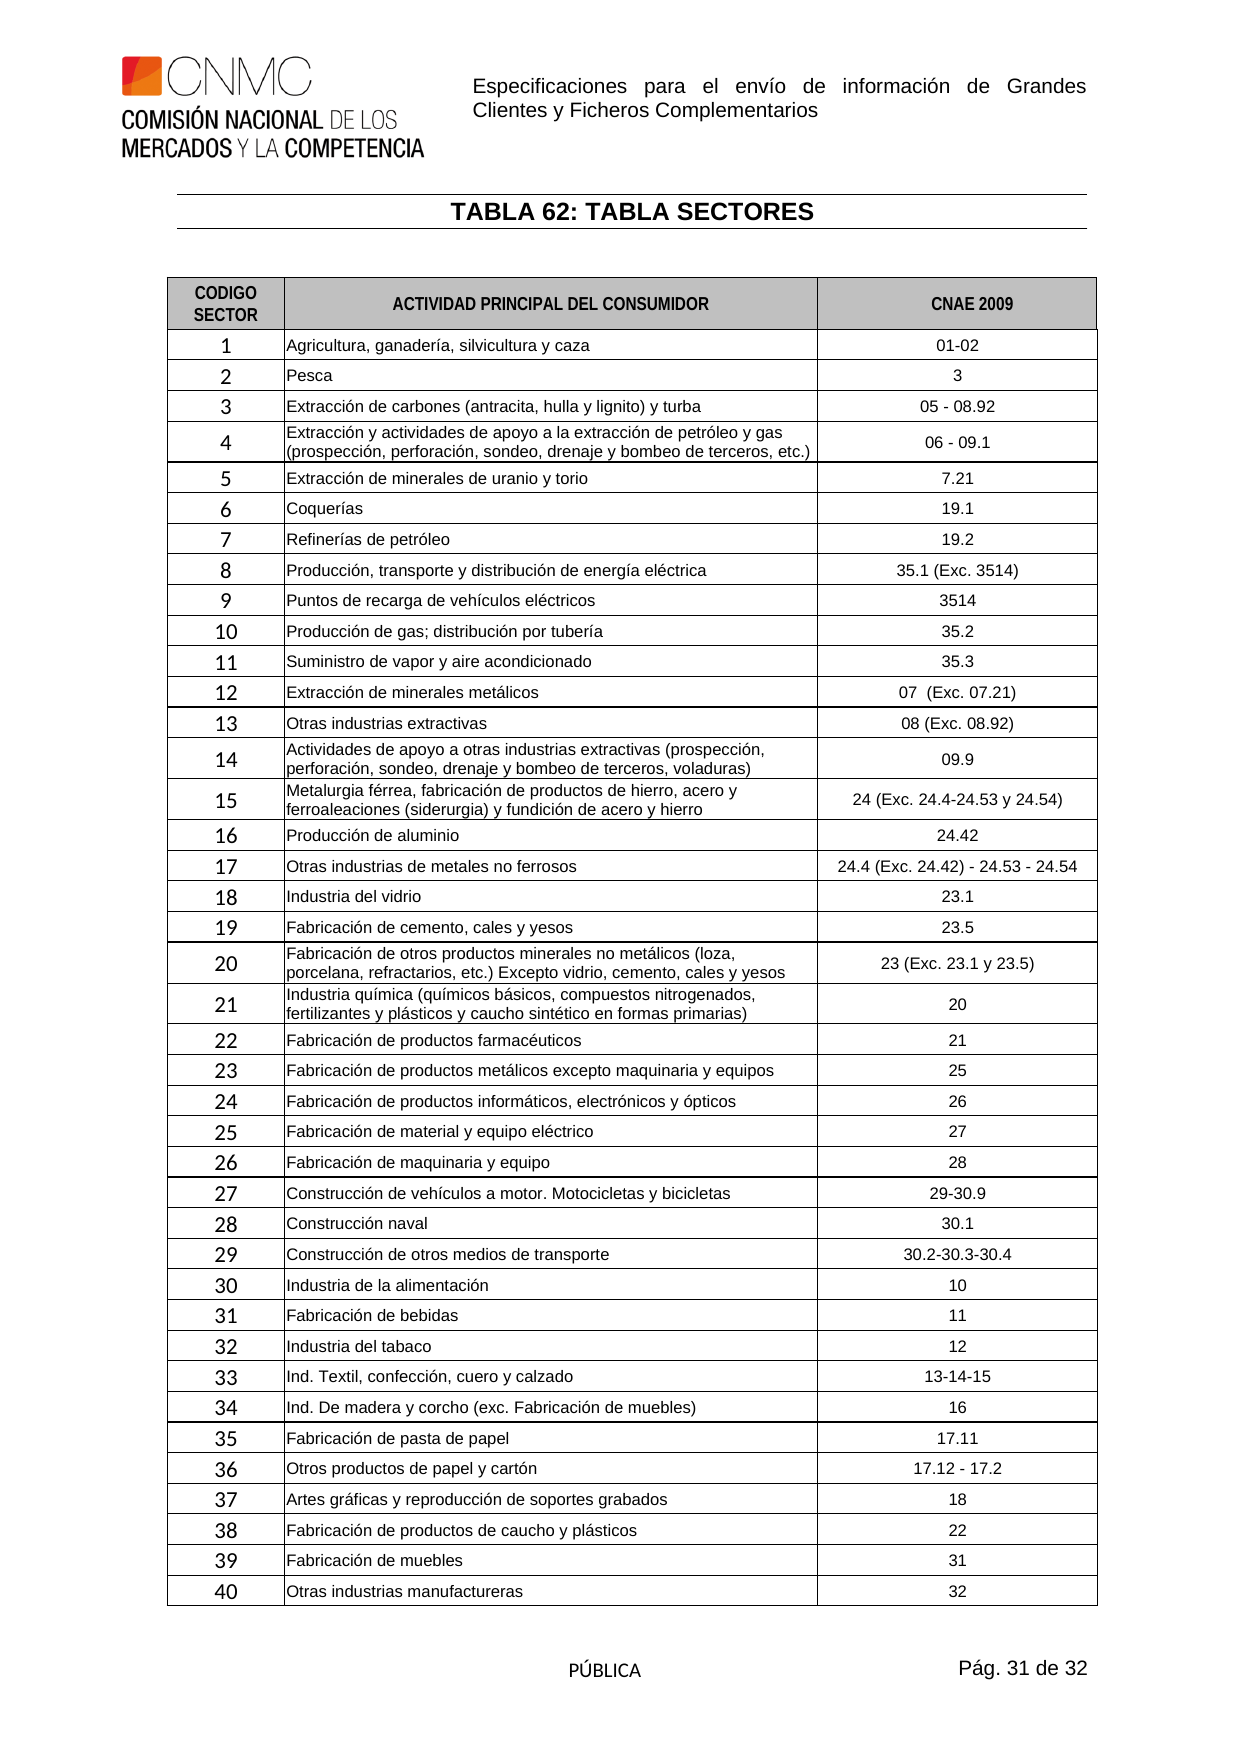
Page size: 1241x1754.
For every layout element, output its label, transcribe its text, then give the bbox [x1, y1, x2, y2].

table_cell 18 [168, 881, 284, 911]
table_cell 19.1 [818, 493, 1097, 523]
table_cell 20 [818, 984, 1097, 1023]
table_cell 12 [818, 1331, 1097, 1360]
table_cell Fabricación de otros productos minerales no metálicos (loza, porcelana, refractarios, etc.) Excepto vidrio, cemento, cales y yesos [285, 943, 817, 982]
table_cell 8 [168, 554, 284, 584]
table_cell 2 [168, 360, 284, 390]
table_cell 23 (Exc. 23.1 y 23.5) [818, 943, 1097, 982]
table_cell Construcción de vehículos a motor. Motocicletas y bicicletas [285, 1178, 817, 1207]
table_cell Extracción de minerales de uranio y torio [285, 463, 817, 492]
table_cell 1 [168, 330, 284, 359]
table_cell Extracción y actividades de apoyo a la extracción de petróleo y gas (prospección, perforación, sondeo, drenaje y bombeo de terceros, etc.) [285, 422, 817, 461]
table_cell 40 [168, 1576, 284, 1605]
table_cell Metalurgia férrea, fabricación de productos de hierro, acero y ferroaleaciones (siderurgia) y fundición de acero y hierro [285, 779, 817, 819]
subtitle TABLA 62: TABLA SECTORES [177, 195, 1087, 228]
table_cell Artes gráficas y reproducción de soportes grabados [285, 1484, 817, 1513]
table_cell 24.4 (Exc. 24.42) - 24.53 - 24.54 [818, 851, 1097, 880]
table_cell 12 [168, 677, 284, 706]
table_cell 37 [168, 1484, 284, 1513]
table_cell 27 [818, 1116, 1097, 1146]
table_cell Ind. De madera y corcho (exc. Fabricación de muebles) [285, 1392, 817, 1421]
table_cell Otras industrias manufactureras [285, 1576, 817, 1605]
table_cell 31 [168, 1300, 284, 1329]
table_cell Fabricación de muebles [285, 1545, 817, 1574]
table_cell Refinerías de petróleo [285, 524, 817, 553]
table_cell 26 [168, 1147, 284, 1176]
table_cell Producción de aluminio [285, 820, 817, 849]
table_cell Fabricación de maquinaria y equipo [285, 1147, 817, 1176]
table_header ACTIVIDAD PRINCIPAL DEL CONSUMIDOR [285, 278, 817, 329]
table_cell 26 [818, 1086, 1097, 1115]
table_cell 11 [168, 646, 284, 676]
table_header CODIGO SECTOR [168, 278, 284, 329]
table_cell 24.42 [818, 820, 1097, 849]
table_cell 20 [168, 943, 284, 982]
table_cell Industria del tabaco [285, 1331, 817, 1360]
table_cell 23 [168, 1055, 284, 1084]
table_cell 19 [168, 912, 284, 941]
table_cell 18 [818, 1484, 1097, 1513]
table_cell Producción, transporte y distribución de energía eléctrica [285, 554, 817, 584]
table_cell Construcción naval [285, 1208, 817, 1238]
table_cell 35.1 (Exc. 3514) [818, 554, 1097, 584]
table_cell 23.5 [818, 912, 1097, 941]
table_cell Ind. Textil, confección, cuero y calzado [285, 1361, 817, 1391]
table_cell 30.1 [818, 1208, 1097, 1238]
table_cell 16 [818, 1392, 1097, 1421]
table_cell 25 [168, 1116, 284, 1146]
table_cell 29 [168, 1239, 284, 1268]
table_cell 24 (Exc. 24.4-24.53 y 24.54) [818, 779, 1097, 819]
table_cell 39 [168, 1545, 284, 1574]
table_cell 13-14-15 [818, 1361, 1097, 1391]
table_cell Puntos de recarga de vehículos eléctricos [285, 585, 817, 614]
table_cell 34 [168, 1392, 284, 1421]
picture [105, 43, 436, 170]
table_cell 36 [168, 1453, 284, 1483]
table_cell Industria del vidrio [285, 881, 817, 911]
table_cell Fabricación de cemento, cales y yesos [285, 912, 817, 941]
table_cell 07 (Exc. 07.21) [818, 677, 1097, 706]
table_cell 25 [818, 1055, 1097, 1084]
table_cell 08 (Exc. 08.92) [818, 708, 1097, 737]
table_cell 4 [168, 422, 284, 461]
table_cell 30 [168, 1269, 284, 1299]
table_cell 09.9 [818, 738, 1097, 778]
table_cell 31 [818, 1545, 1097, 1574]
table_cell 17.11 [818, 1423, 1097, 1452]
table_cell Fabricación de bebidas [285, 1300, 817, 1329]
table_cell 17.12 - 17.2 [818, 1453, 1097, 1483]
table_cell 17 [168, 851, 284, 880]
table_cell 28 [168, 1208, 284, 1238]
table_cell Otros productos de papel y cartón [285, 1453, 817, 1483]
table_cell 22 [168, 1024, 284, 1054]
table_cell 3514 [818, 585, 1097, 614]
table_cell 35.3 [818, 646, 1097, 676]
table_cell Industria química (químicos básicos, compuestos nitrogenados, fertilizantes y plásticos y caucho sintético en formas primarias) [285, 984, 817, 1023]
table_cell 3 [168, 391, 284, 421]
table_cell 14 [168, 738, 284, 778]
table_cell 38 [168, 1514, 284, 1544]
table_cell 35.2 [818, 616, 1097, 645]
table_cell 6 [168, 493, 284, 523]
table_cell 5 [168, 463, 284, 492]
table_cell 32 [168, 1331, 284, 1360]
table_cell 30.2-30.3-30.4 [818, 1239, 1097, 1268]
table_cell 15 [168, 779, 284, 819]
table_cell Otras industrias de metales no ferrosos [285, 851, 817, 880]
table_cell Suministro de vapor y aire acondicionado [285, 646, 817, 676]
table_cell Agricultura, ganadería, silvicultura y caza [285, 330, 817, 359]
table_cell Fabricación de pasta de papel [285, 1423, 817, 1452]
table_cell Coquerías [285, 493, 817, 523]
table_cell 01-02 [818, 330, 1097, 359]
table_cell Fabricación de productos farmacéuticos [285, 1024, 817, 1054]
table_cell 06 - 09.1 [818, 422, 1097, 461]
table_cell 21 [818, 1024, 1097, 1054]
table_cell 3 [818, 360, 1097, 390]
table_header CNAE 2009 [818, 278, 1096, 329]
table_cell Fabricación de productos de caucho y plásticos [285, 1514, 817, 1544]
table_cell Industria de la alimentación [285, 1269, 817, 1299]
table_cell 7.21 [818, 463, 1097, 492]
table_cell 05 - 08.92 [818, 391, 1097, 421]
table_cell Fabricación de productos informáticos, electrónicos y ópticos [285, 1086, 817, 1115]
table_cell 28 [818, 1147, 1097, 1176]
table_cell Extracción de minerales metálicos [285, 677, 817, 706]
table_cell Fabricación de productos metálicos excepto maquinaria y equipos [285, 1055, 817, 1084]
table_cell 33 [168, 1361, 284, 1391]
table_cell 19.2 [818, 524, 1097, 553]
table_cell Otras industrias extractivas [285, 708, 817, 737]
table_cell 9 [168, 585, 284, 614]
table_cell Extracción de carbones (antracita, hulla y lignito) y turba [285, 391, 817, 421]
table_cell 23.1 [818, 881, 1097, 911]
table_cell Producción de gas; distribución por tubería [285, 616, 817, 645]
table_cell 16 [168, 820, 284, 849]
table_cell Construcción de otros medios de transporte [285, 1239, 817, 1268]
table_cell Fabricación de material y equipo eléctrico [285, 1116, 817, 1146]
table_cell 27 [168, 1178, 284, 1207]
table_cell 11 [818, 1300, 1097, 1329]
table_cell 13 [168, 708, 284, 737]
table_cell 24 [168, 1086, 284, 1115]
table_cell 32 [818, 1576, 1097, 1605]
table_cell 10 [168, 616, 284, 645]
table_cell Pesca [285, 360, 817, 390]
table_cell 35 [168, 1423, 284, 1452]
table_cell 21 [168, 984, 284, 1023]
table_cell 22 [818, 1514, 1097, 1544]
table_cell 10 [818, 1269, 1097, 1299]
table_cell 29-30.9 [818, 1178, 1097, 1207]
table_cell Actividades de apoyo a otras industrias extractivas (prospección, perforación, sondeo, drenaje y bombeo de terceros, voladuras) [285, 738, 817, 778]
table_cell 7 [168, 524, 284, 553]
